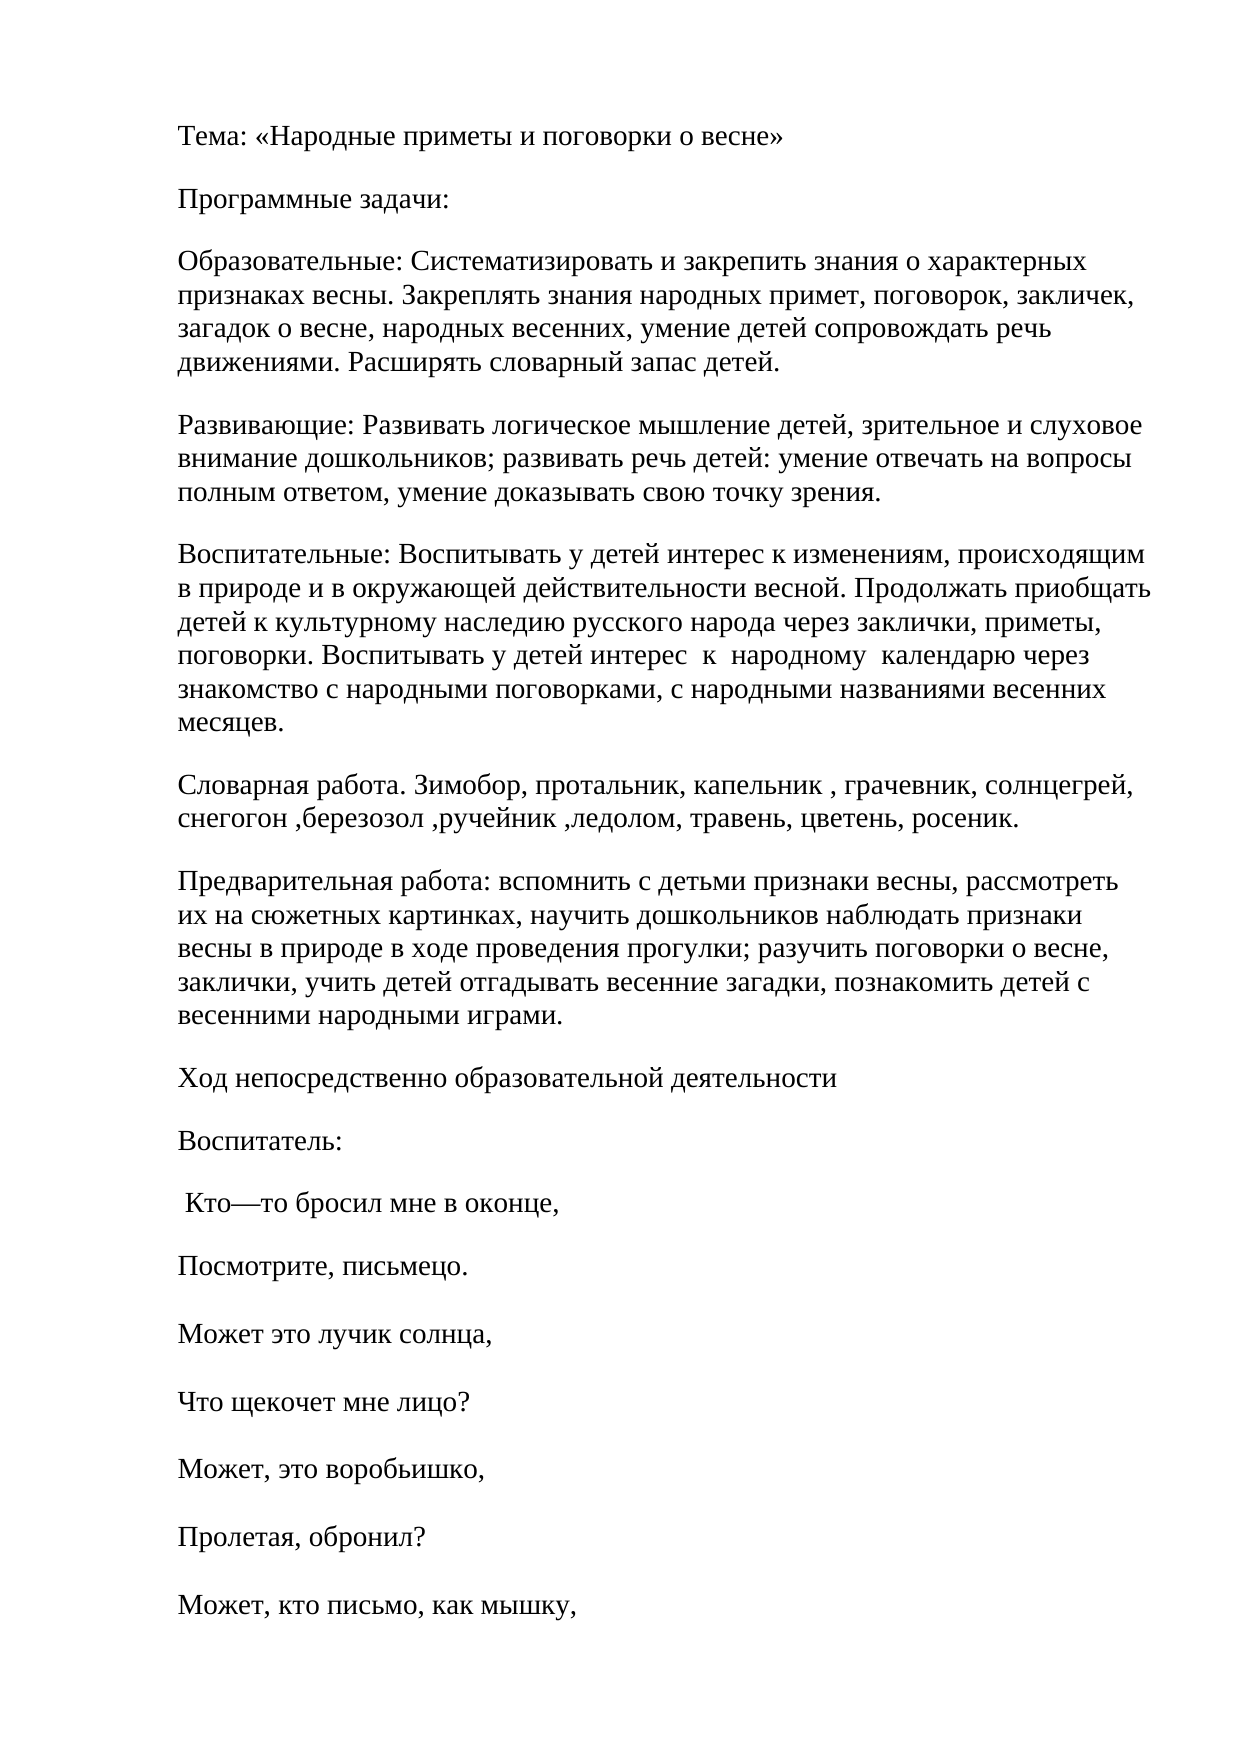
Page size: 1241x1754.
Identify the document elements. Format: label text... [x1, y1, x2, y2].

text Словарная работа. Зимобор, протальник, капельник , грачевник, солнцегрей, снегогон ,березозол ,ручейник ,ледолом, травень, цветень, росеник. [177, 767, 1152, 834]
text Воспитатель: [177, 1123, 1152, 1156]
text Кто—то бросил мне в оконце, [177, 1186, 1152, 1219]
text Может, кто письмо, как мышку, [177, 1587, 1152, 1620]
text Программные задачи: [177, 181, 1152, 214]
text Что щекочет мне лицо? [177, 1384, 1152, 1417]
text Пролетая, обронил? [177, 1519, 1152, 1553]
text Воспитательные: Воспитывать у детей интерес к изменениям, происходящим в природе и в окружающей действительности весной. Продолжать приобщать детей к культурному наследию русского народа через заклички, приметы, поговорки. Воспитывать у детей интерес к народному календарю через знакомство с народными поговорками, с народными названиями весенних месяцев. [177, 537, 1152, 738]
text Предварительная работа: вспомнить с детьми признаки весны, рассмотреть их на сюжетных картинках, научить дошкольников наблюдать признаки весны в природе в ходе проведения прогулки; разучить поговорки о весне, заклички, учить детей отгадывать весенние загадки, познакомить детей с весенними народными играми. [177, 863, 1152, 1031]
text Образовательные: Систематизировать и закрепить знания о характерных признаках весны. Закреплять знания народных примет, поговорок, закличек, загадок о весне, народных весенних, умение детей сопровождать речь движениями. Расширять словарный запас детей. [177, 243, 1152, 378]
text Развивающие: Развивать логическое мышление детей, зрительное и слуховое внимание дошкольников; развивать речь детей: умение отвечать на вопросы полным ответом, умение доказывать свою точку зрения. [177, 407, 1152, 507]
text Ход непосредственно образовательной деятельности [177, 1060, 1152, 1094]
text Посмотрите, письмецо. [177, 1248, 1152, 1282]
text Тема: «Народные приметы и поговорки о весне» [177, 118, 1152, 152]
text Может, это воробьишко, [177, 1451, 1152, 1485]
text Может это лучик солнца, [177, 1316, 1152, 1349]
